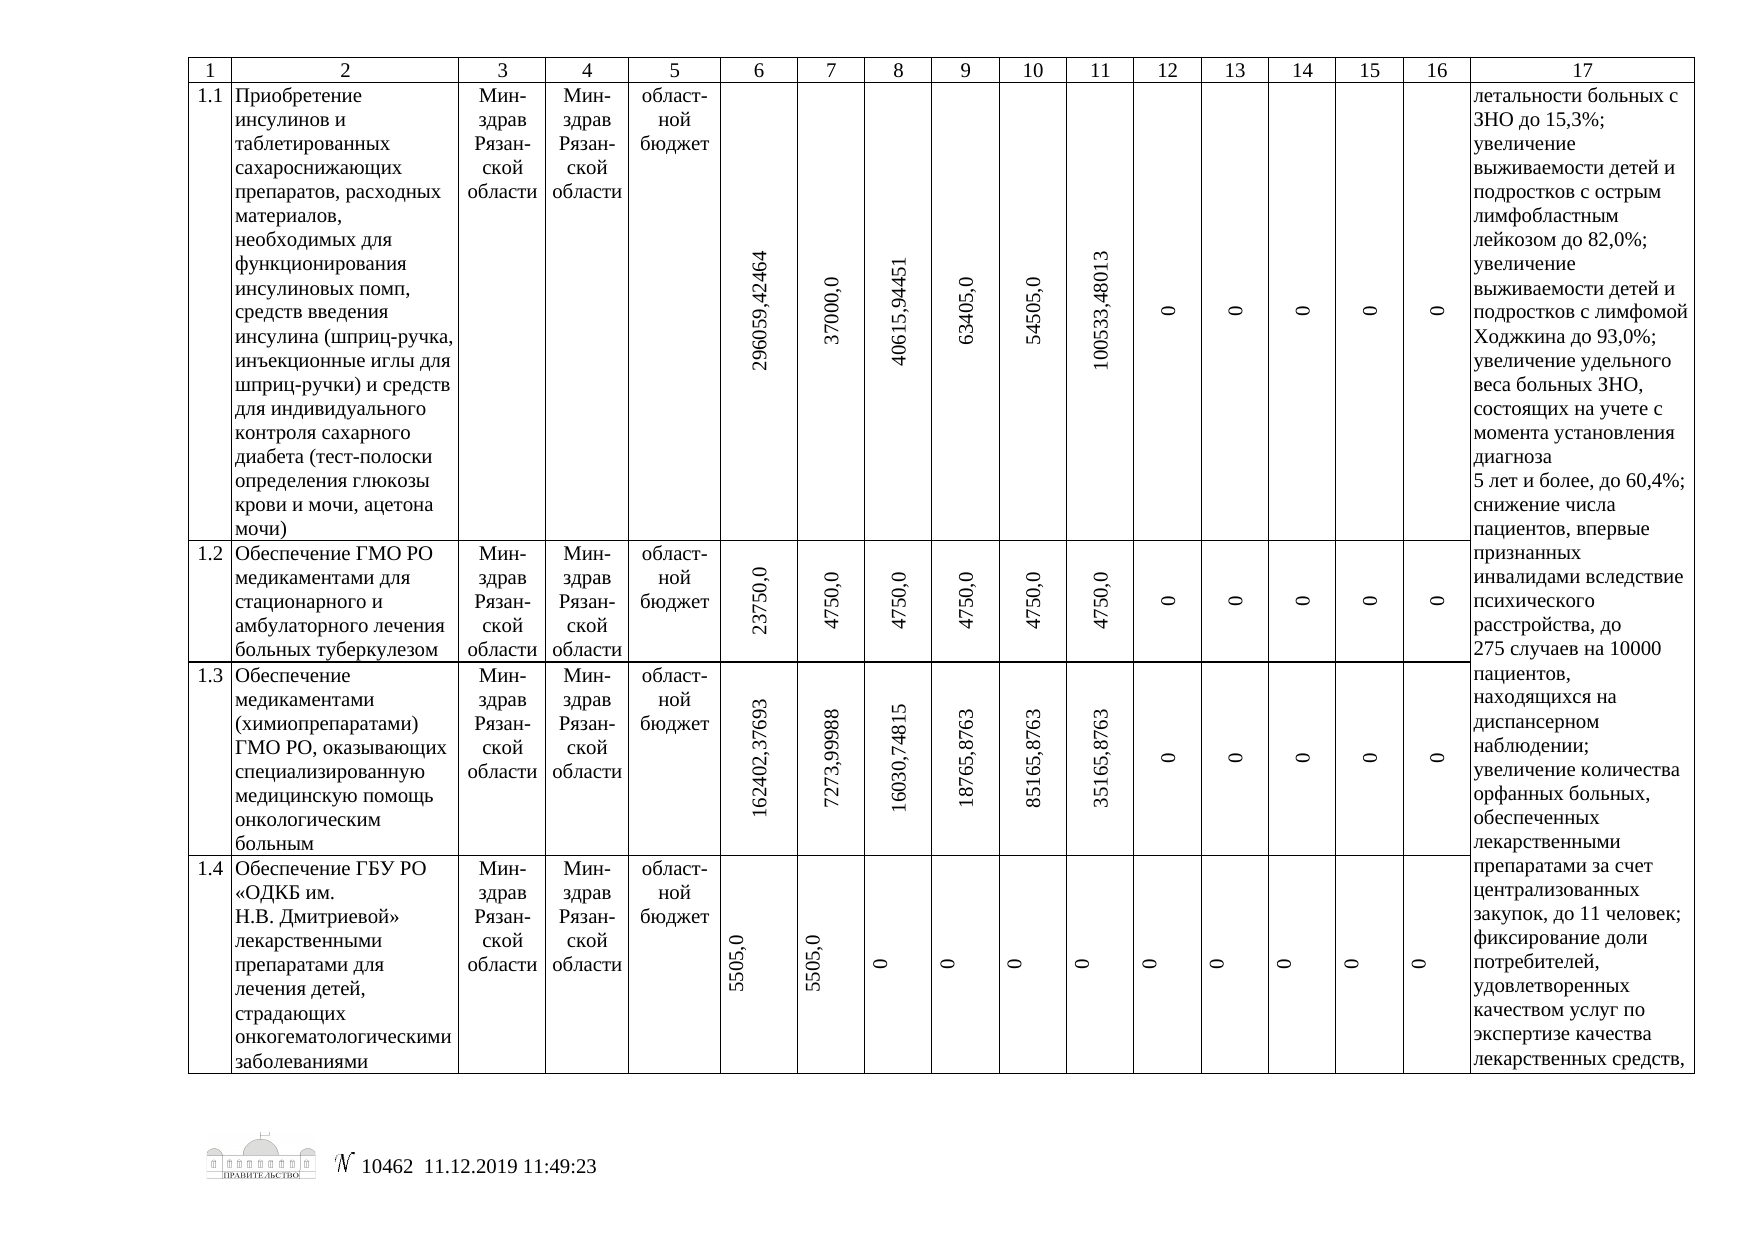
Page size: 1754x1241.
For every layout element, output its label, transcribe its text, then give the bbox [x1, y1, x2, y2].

table_cell 1.4 [189, 856, 231, 1073]
table_header 1 [189, 58, 231, 82]
table_header 2 [232, 58, 458, 82]
table_cell област-ной бюджет [629, 663, 720, 855]
table_cell област-ной бюджет [629, 541, 720, 661]
table_cell 0 [1269, 83, 1335, 540]
picture [330, 1150, 359, 1174]
table_header 7 [798, 58, 864, 82]
table_header 13 [1202, 58, 1268, 82]
table_cell 5505,0 [721, 856, 797, 1073]
table_cell 4750,0 [1000, 541, 1066, 661]
table_cell 63405,0 [932, 83, 999, 540]
table_cell 0 [1336, 541, 1403, 661]
table_header 10 [1000, 58, 1066, 82]
table_header 14 [1269, 58, 1335, 82]
table_cell Мин-здрав Рязан-ской области [459, 856, 545, 1073]
picture [206, 1132, 316, 1179]
table_cell 0 [1269, 663, 1335, 855]
table_cell Мин-здрав Рязан-ской области [546, 856, 628, 1073]
table_header 5 [629, 58, 720, 82]
table_cell 0 [1404, 856, 1470, 1073]
table_cell 5505,0 [798, 856, 864, 1073]
table_header 8 [865, 58, 931, 82]
table_cell Мин-здрав Рязан-ской области [459, 663, 545, 855]
table_cell Обеспечение медикаментами (химиопрепаратами) ГМО РО, оказывающих специализированную медицинскую помощь онкологическим больным [232, 663, 458, 855]
table_cell 1.3 [189, 663, 231, 855]
table_cell 0 [1134, 83, 1201, 540]
table_cell 7273,99988 [798, 663, 864, 855]
table_cell Обеспечение ГБУ РО «ОДКБ им. Н.В. Дмитриевой» лекарственными препаратами для лечения детей, страдающих онкогематологическими заболеваниями [232, 856, 458, 1073]
table_cell Мин-здрав Рязан-ской области [459, 541, 545, 661]
table_cell 54505,0 [1000, 83, 1066, 540]
table_cell област-ной бюджет [629, 83, 720, 540]
table_cell 0 [1134, 856, 1201, 1073]
table_header 17 [1471, 58, 1694, 82]
table_cell Мин-здрав Рязан-ской области [459, 83, 545, 540]
table_cell 0 [1067, 856, 1133, 1073]
table_cell 0 [1269, 856, 1335, 1073]
table_cell 85165,8763 [1000, 663, 1066, 855]
table_cell 0 [865, 856, 931, 1073]
table_cell 0 [1000, 856, 1066, 1073]
table_header 15 [1336, 58, 1403, 82]
table_cell 0 [1202, 856, 1268, 1073]
table_header 6 [721, 58, 797, 82]
table_cell 100533,48013 [1067, 83, 1133, 540]
table_cell 37000,0 [798, 83, 864, 540]
table_cell 0 [1404, 83, 1470, 540]
table_header 4 [546, 58, 628, 82]
table_cell 1.1 [189, 83, 231, 540]
table_cell 0 [1134, 541, 1201, 661]
table_cell 4750,0 [932, 541, 999, 661]
table_cell 0 [932, 856, 999, 1073]
table_cell 0 [1202, 83, 1268, 540]
table_header 9 [932, 58, 999, 82]
table_header 16 [1404, 58, 1470, 82]
table_cell Обеспечение ГМО РО медикаментами для стационарного и амбулаторного лечения больных туберкулезом [232, 541, 458, 661]
table_cell 4750,0 [798, 541, 864, 661]
table_cell 162402,37693 [721, 663, 797, 855]
table_cell 0 [1134, 663, 1201, 855]
table_cell Приобретение инсулинов и таблетированных сахароснижающих препаратов, расходных материалов, необходимых для функционирования инсулиновых помп, средств введения инсулина (шприц-ручка, инъекционные иглы для шприц-ручки) и средств для индивидуального контроля сахарного диабета (тест-полоски определения глюкозы крови и мочи, ацетона мочи) [232, 83, 458, 540]
table_header 11 [1067, 58, 1133, 82]
table_cell 0 [1336, 663, 1403, 855]
table_cell област-ной бюджет [629, 856, 720, 1073]
table_cell 0 [1404, 663, 1470, 855]
table_cell 35165,8763 [1067, 663, 1133, 855]
table_cell 40615,94451 [865, 83, 931, 540]
table_header 3 [459, 58, 545, 82]
table_cell 296059,42464 [721, 83, 797, 540]
table_cell 4750,0 [1067, 541, 1133, 661]
table_header 12 [1134, 58, 1201, 82]
table_cell 18765,8763 [932, 663, 999, 855]
table_cell 0 [1202, 541, 1268, 661]
table_cell 16030,74815 [865, 663, 931, 855]
table_cell 0 [1202, 663, 1268, 855]
table_cell 0 [1336, 83, 1403, 540]
table_cell 0 [1404, 541, 1470, 661]
table_cell 4750,0 [865, 541, 931, 661]
table_cell Мин-здрав Рязан-ской области [546, 541, 628, 661]
table_cell 23750,0 [721, 541, 797, 661]
table_cell 0 [1336, 856, 1403, 1073]
table_cell Мин-здрав Рязан-ской области [546, 663, 628, 855]
table_cell 1.2 [189, 541, 231, 661]
table_cell 0 [1269, 541, 1335, 661]
table_cell Мин-здрав Рязан-ской области [546, 83, 628, 540]
